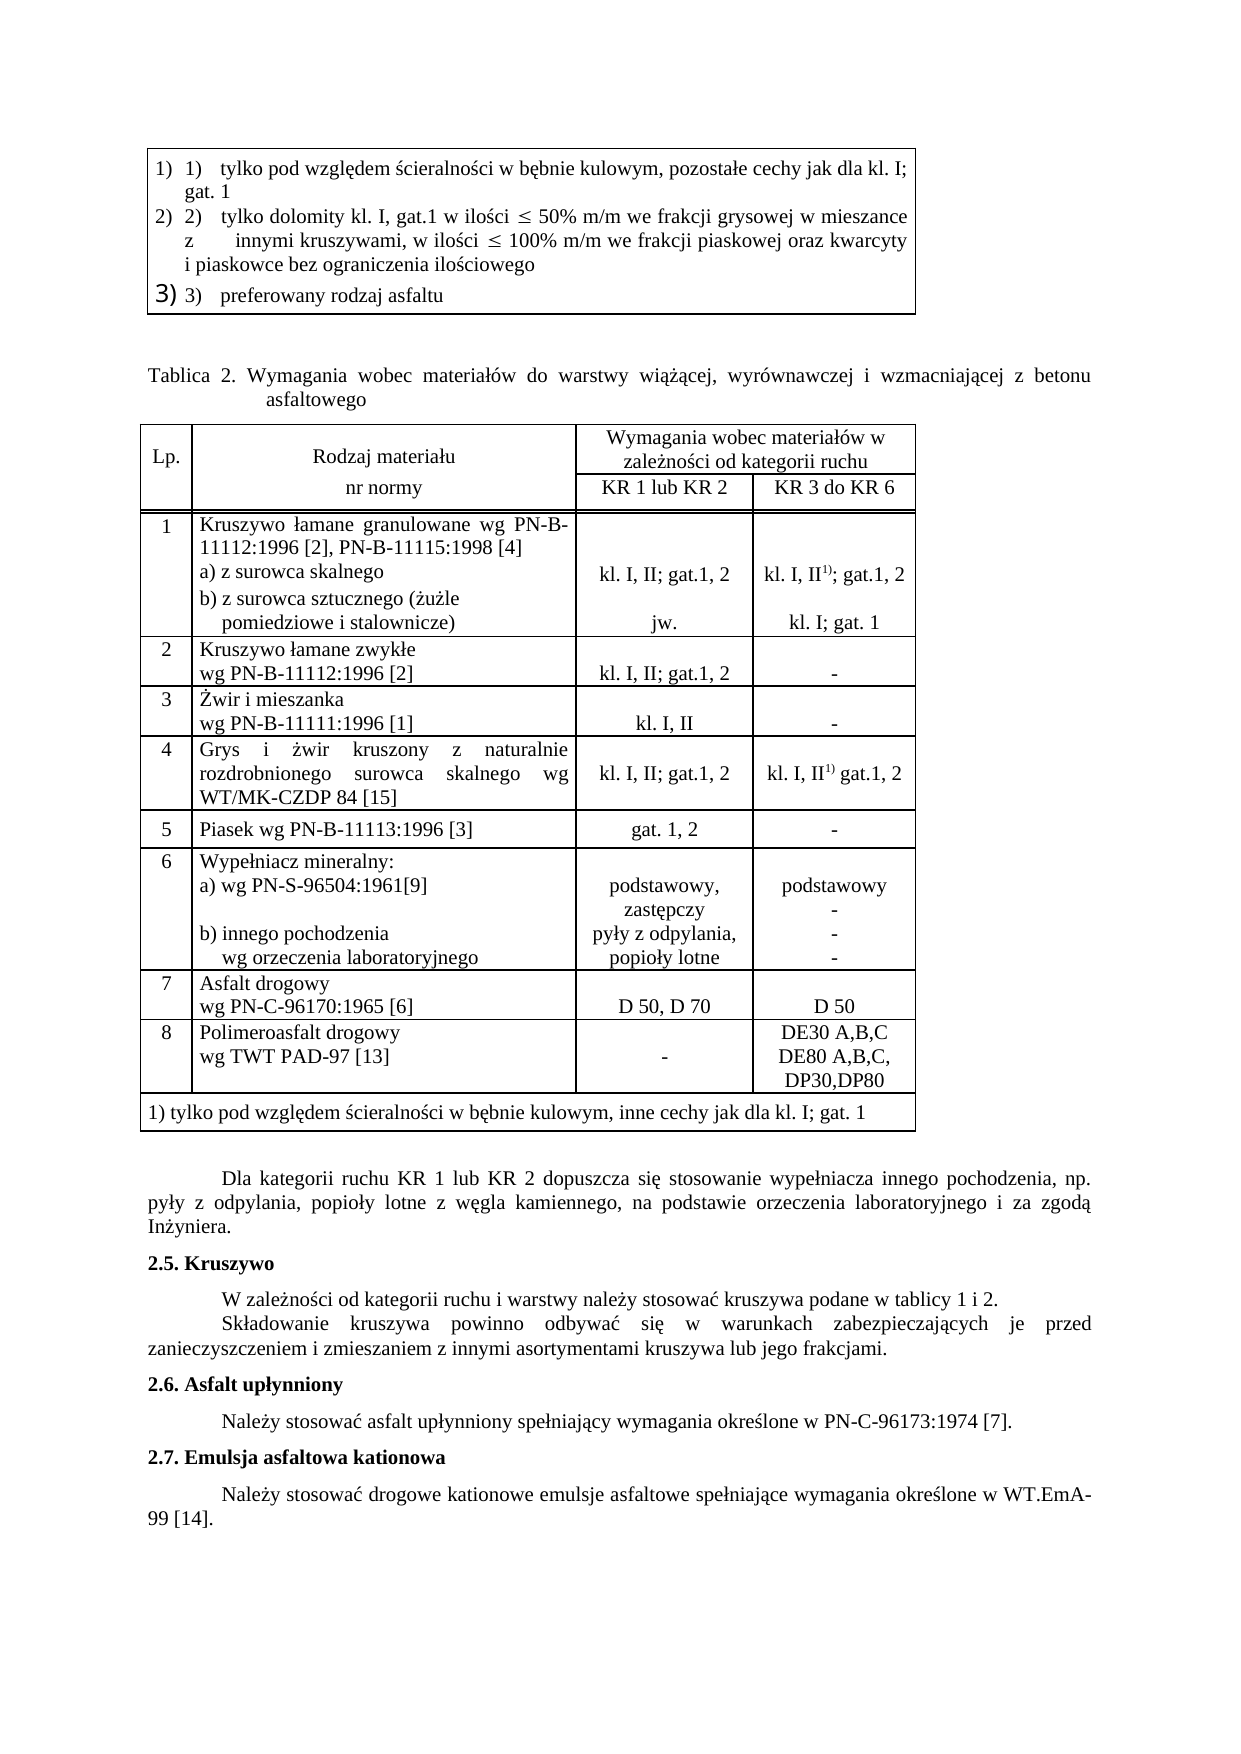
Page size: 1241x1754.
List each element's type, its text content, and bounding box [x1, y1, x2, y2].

table_cell 4 [141, 737, 191, 809]
table_cell 8 [141, 1020, 191, 1092]
table_cell - [754, 811, 915, 847]
text Należy stosować drogowe kationowe emulsje asfaltowe spełniające wymagania określone w WT.EmA-99 [14]. [148, 1482, 1093, 1530]
table_cell kl. I; gat. 1 [754, 586, 915, 636]
table_cell Kruszywo łamane granulowane wg PN-B-11112:1996 [2], PN-B-11115:1998 [4] a) z surowca skalnego [193, 514, 575, 586]
table_cell 2 [141, 637, 191, 685]
text W zależności od kategorii ruchu i warstwy należy stosować kruszywa podane w tablicy 1 i 2. [148, 1287, 1093, 1311]
table_cell D 50 [754, 971, 915, 1018]
table_header Wymagania wobec materiałów w zależności od kategorii ruchu [577, 425, 915, 473]
table_cell Żwir i mieszanka wg PN-B-11111:1996 [1] [193, 687, 575, 735]
table_cell D 50, D 70 [577, 971, 752, 1018]
table_cell podstawowy - - - [754, 849, 915, 969]
table_cell 1) tylko pod względem ścieralności w bębnie kulowym, inne cechy jak dla kl. I; gat. 1 [141, 1094, 915, 1130]
table_header Rodzaj materiału [193, 425, 575, 473]
table_cell Asfalt drogowy wg PN-C-96170:1965 [6] [193, 971, 575, 1018]
table_cell 6 [141, 849, 191, 969]
table_cell - [577, 1020, 752, 1092]
table_cell Polimeroasfalt drogowy wg TWT PAD-97 [13] [193, 1020, 575, 1092]
table_cell [141, 586, 191, 636]
table_cell kl. I, II [577, 687, 752, 735]
text Składowanie kruszywa powinno odbywać się w warunkach zabezpieczających je przed zanieczyszczeniem i zmieszaniem z innymi asortymentami kruszywa lub jego frakcjami. [148, 1311, 1093, 1359]
table_cell KR 1 lub KR 2 [577, 475, 752, 509]
table_cell Wypełniacz mineralny: a) wg PN-S-96504:1961[9] b) innego pochodzenia wg orzeczenia laboratoryjnego [193, 849, 575, 969]
table_cell 7 [141, 971, 191, 1018]
text 2.5. Kruszywo [148, 1251, 1093, 1275]
table_cell [141, 473, 191, 509]
table_cell 1 [141, 514, 191, 586]
table_header Lp. [141, 425, 191, 473]
table_cell b) z surowca sztucznego (żużle pomiedziowe i stalownicze) [193, 586, 575, 636]
table_cell KR 3 do KR 6 [754, 475, 915, 509]
table_cell Grys i żwir kruszony z naturalnie rozdrobnionego surowca skalnego wg WT/MK-CZDP 84 [15] [193, 737, 575, 809]
table_cell Piasek wg PN-B-11113:1996 [3] [193, 811, 575, 847]
table_cell Kruszywo łamane zwykłe wg PN-B-11112:1996 [2] [193, 637, 575, 685]
text 2.7. Emulsja asfaltowa kationowa [148, 1445, 1093, 1469]
text Dla kategorii ruchu KR 1 lub KR 2 dopuszcza się stosowanie wypełniacza innego pochodzenia, np. pyły z odpylania, popioły lotne z węgla kamiennego, na podstawie orzeczenia laboratoryjnego i za zgodą Inżyniera. [148, 1166, 1093, 1238]
text 2.6. Asfalt upłynniony [148, 1372, 1093, 1396]
table_cell jw. [577, 586, 752, 636]
text Należy stosować asfalt upłynniony spełniający wymagania określone w PN-C-96173:1974 [7]. [148, 1408, 1093, 1433]
table_cell DE30 A,B,C DE80 A,B,C, DP30,DP80 [754, 1020, 915, 1092]
table_cell gat. 1, 2 [577, 811, 752, 847]
table_cell nr normy [193, 473, 575, 509]
table_cell kl. I, II1) gat.1, 2 [754, 737, 915, 809]
table_cell - [754, 637, 915, 685]
table_cell kl. I, II; gat.1, 2 [577, 737, 752, 809]
table_cell - [754, 687, 915, 735]
table_cell kl. I, II; gat.1, 2 [577, 637, 752, 685]
table_cell kl. I, II1); gat.1, 2 [754, 514, 915, 586]
table_cell 3 [141, 687, 191, 735]
table_cell 5 [141, 811, 191, 847]
text Tablica 2. Wymagania wobec materiałów do warstwy wiążącej, wyrównawczej i wzmacniającej z betonu asfaltowego [148, 363, 1093, 411]
table_cell kl. I, II; gat.1, 2 [577, 514, 752, 586]
table_cell 1) tylko pod względem ścieralności w bębnie kulowym, pozostałe cechy jak dla kl. I; gat. 1 2) tylko dolomity kl. I, gat.1 w ilości 50% m/m we frakcji grysowej w mieszance z innymi kruszywami, w ilości 100% m/m we frakcji piaskowej oraz kwarcyty i piaskowce bez ograniczenia ilościowego 3) preferowany rodzaj asfaltu [148, 149, 915, 313]
table_cell podstawowy, zastępczy pyły z odpylania, popioły lotne [577, 849, 752, 969]
